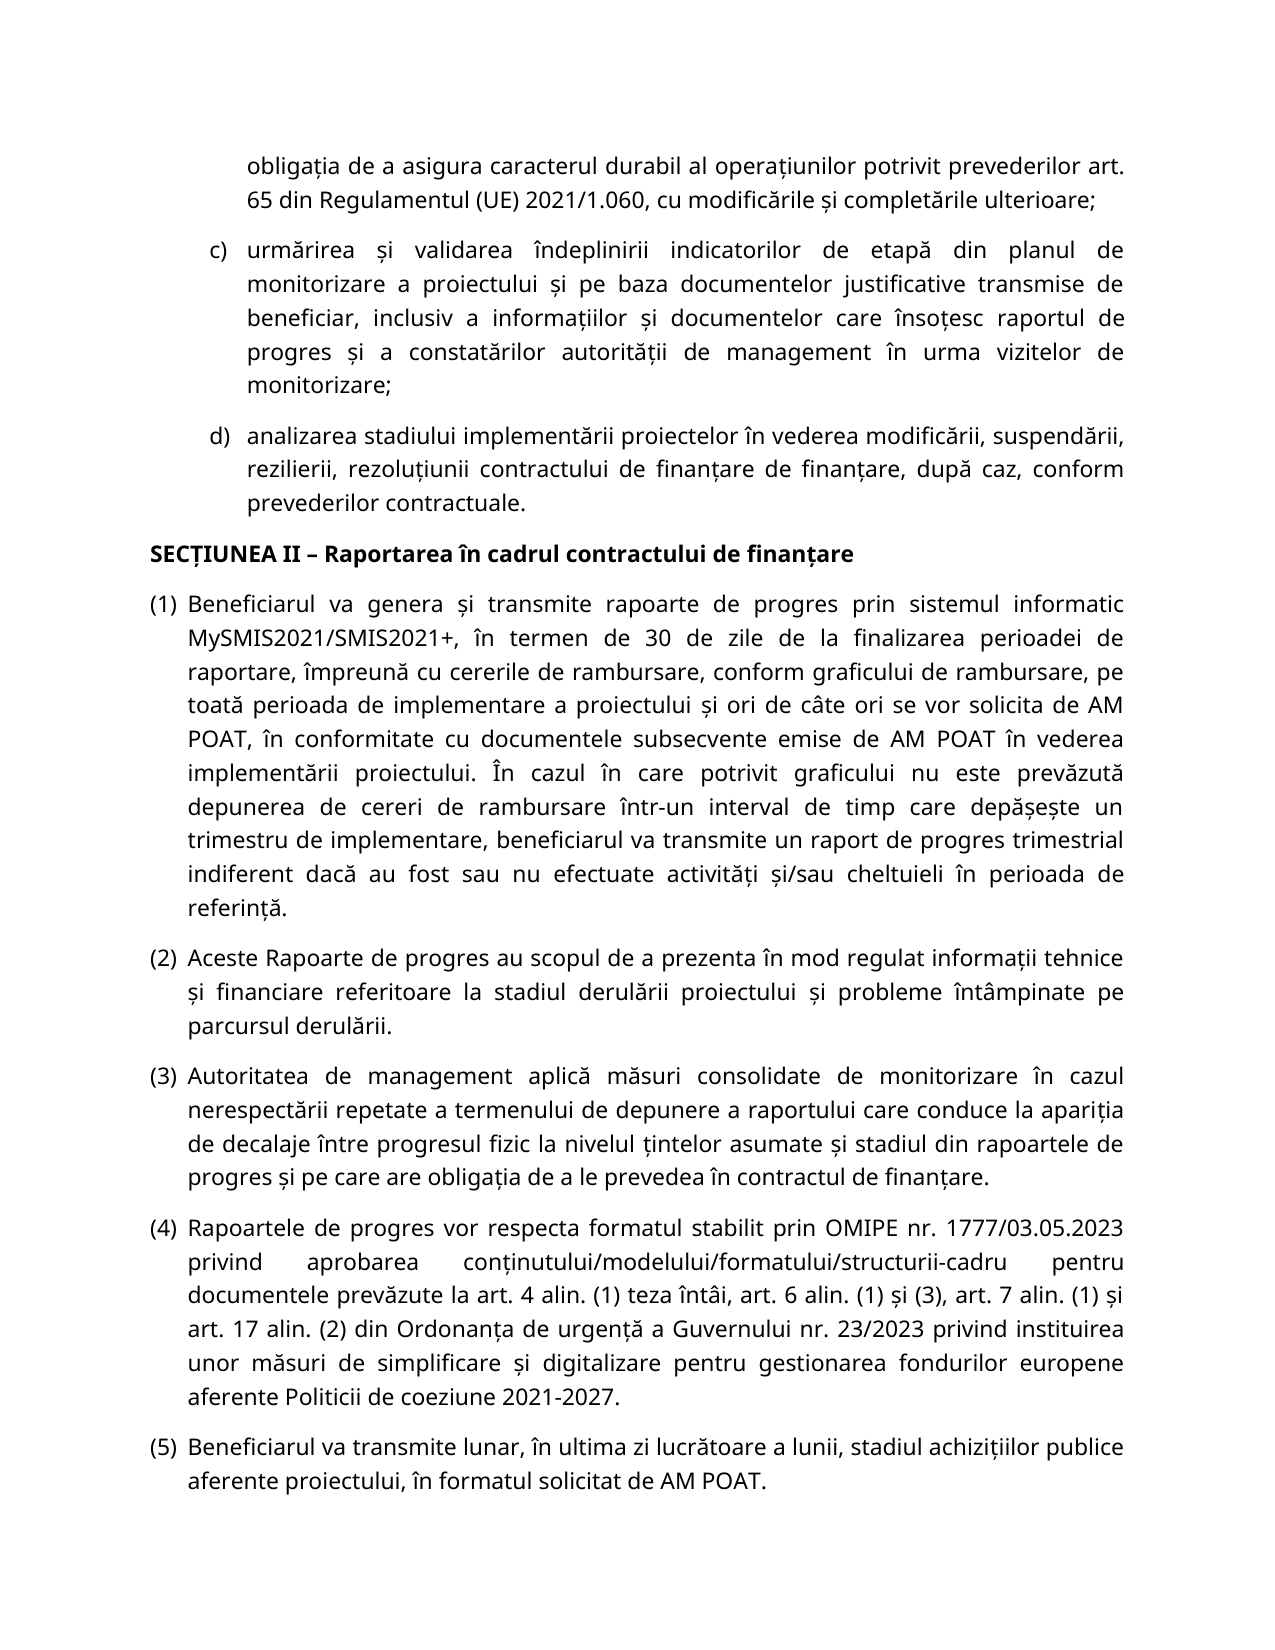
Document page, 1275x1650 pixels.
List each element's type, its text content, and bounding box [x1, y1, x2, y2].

list urmărirea și validarea îndeplinirii indicatorilor de etapă din planul de monitorizare a proiectului și pe baza documentelor justificative transmise de beneficiar, inclusiv a informațiilor și documentelor care însoțesc raportul de progres și a constatărilor autorității de management în urma vizitelor de monitorizare; [209, 234, 1125, 400]
text SECȚIUNEA II – Raportarea în cadrul contractului de finanțare [150, 537, 1125, 569]
list Autoritatea de management aplică măsuri consolidate de monitorizare în cazul nerespectării repetate a termenului de depunere a raportului care conduce la apariția de decalaje între progresul fizic la nivelul țintelor asumate și stadiul din rapoartele de progres și pe care are obligația de a le prevedea în contractul de finanțare. [150, 1060, 1125, 1192]
list analizarea stadiului implementării proiectelor în vederea modificării, suspendării, rezilierii, rezoluțiunii contractului de finanțare de finanțare, după caz, conform prevederilor contractuale. [209, 419, 1125, 518]
list Aceste Rapoarte de progres au scopul de a prezenta în mod regulat informaţii tehnice şi financiare referitoare la stadiul derulării proiectului şi probleme întâmpinate pe parcursul derulării. [150, 942, 1125, 1041]
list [209, 150, 1125, 215]
list Beneficiarul va genera și transmite rapoarte de progres prin sistemul informatic MySMIS2021/SMIS2021+, în termen de 30 de zile de la finalizarea perioadei de raportare, împreună cu cererile de rambursare, conform graficului de rambursare, pe toată perioada de implementare a proiectului şi ori de câte ori se vor solicita de AM POAT, în conformitate cu documentele subsecvente emise de AM POAT în vederea implementării proiectului. În cazul în care potrivit graficului nu este prevăzută depunerea de cereri de rambursare într-un interval de timp care depășește un trimestru de implementare, beneficiarul va transmite un raport de progres trimestrial indiferent dacă au fost sau nu efectuate activități și/sau cheltuieli în perioada de referință. [150, 588, 1125, 923]
list Rapoartele de progres vor respecta formatul stabilit prin OMIPE nr. 1777/03.05.2023 privind aprobarea conținutului/modelului/formatului/structurii-cadru pentru documentele prevăzute la art. 4 alin. (1) teza întâi, art. 6 alin. (1) și (3), art. 7 alin. (1) și art. 17 alin. (2) din Ordonanța de urgență a Guvernului nr. 23/2023 privind instituirea unor măsuri de simplificare și digitalizare pentru gestionarea fondurilor europene aferente Politicii de coeziune 2021-2027. [150, 1212, 1125, 1412]
list Beneficiarul va transmite lunar, în ultima zi lucrătoare a lunii, stadiul achizițiilor publice aferente proiectului, în formatul solicitat de AM POAT. [150, 1431, 1125, 1496]
